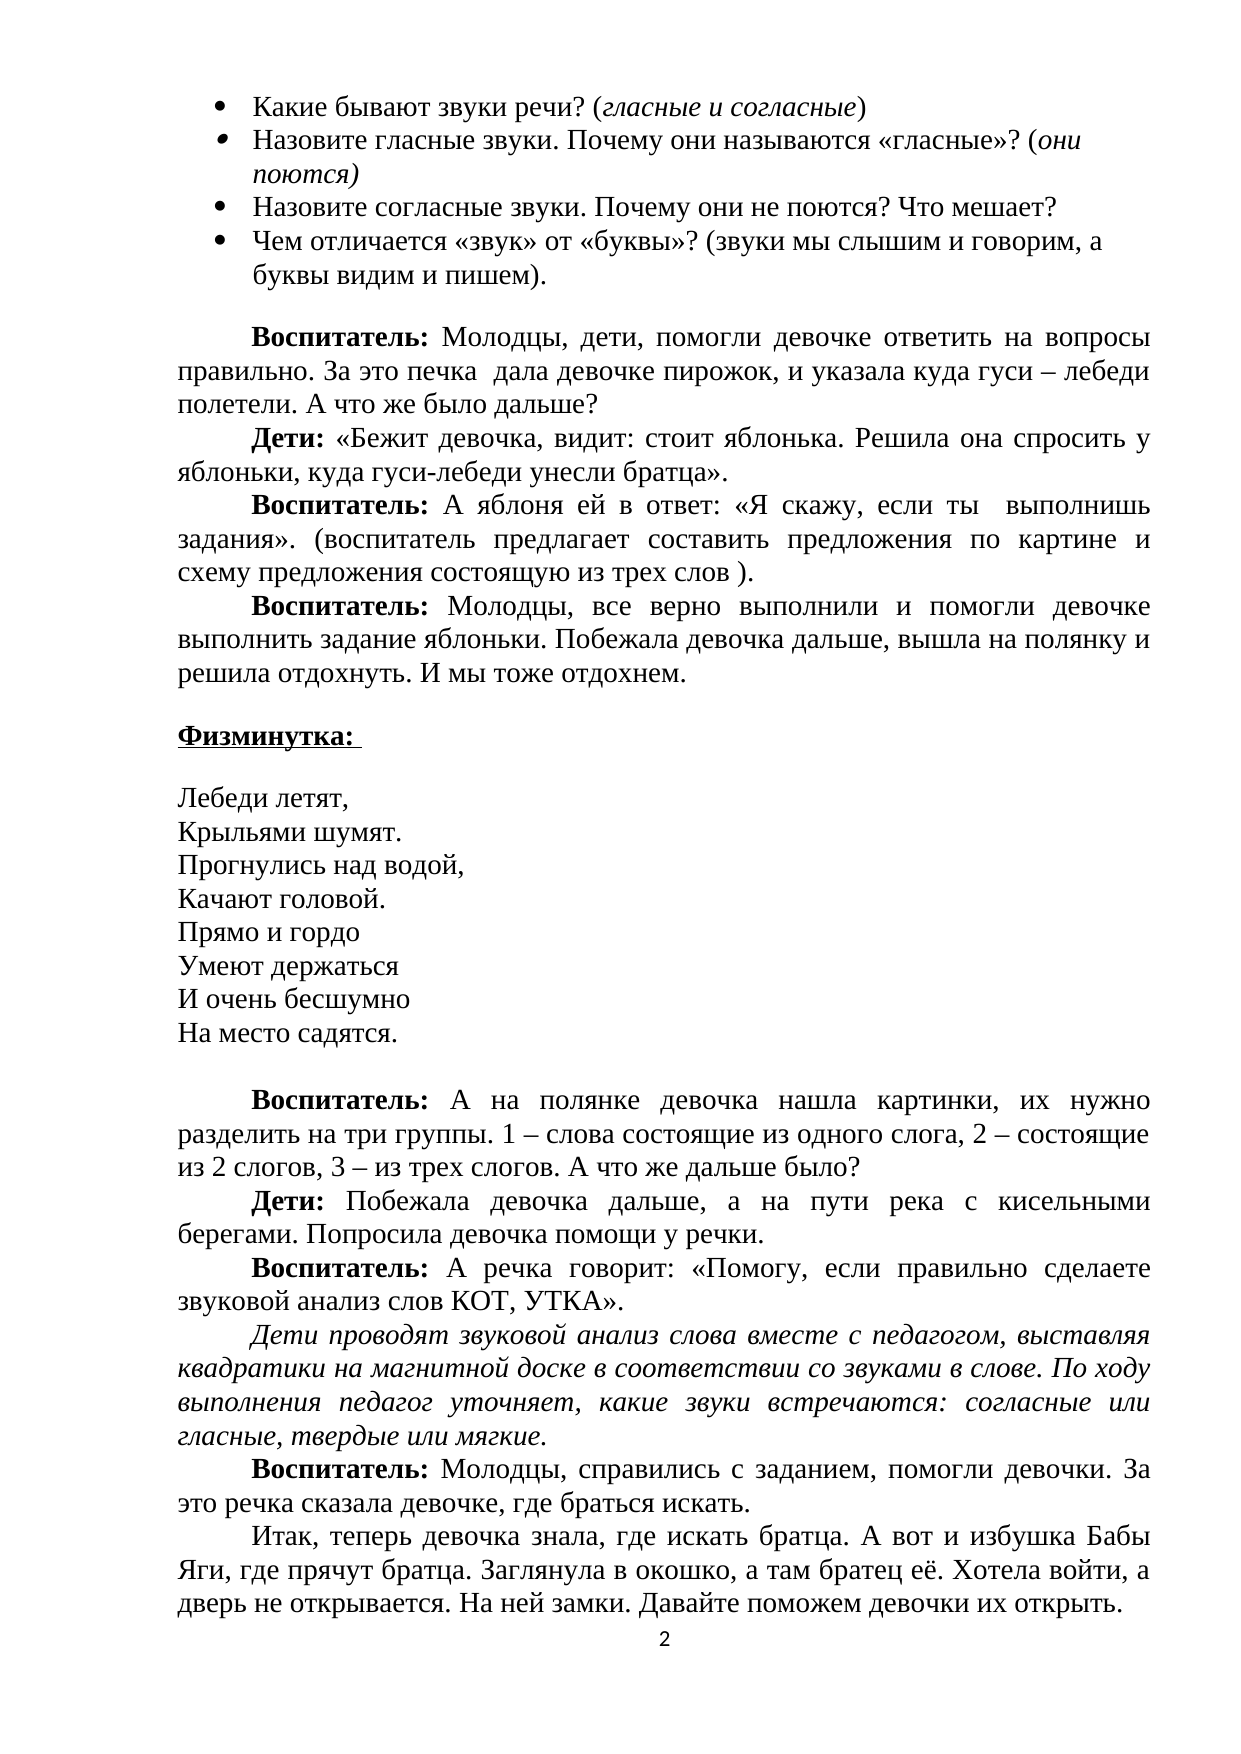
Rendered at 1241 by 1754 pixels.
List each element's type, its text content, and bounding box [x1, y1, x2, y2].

text Воспитатель: А на полянке девочка нашла картинки, их нужно разделить на три группы. 1 – слова состоящие из одного слога, 2 – состоящие из 2 слогов, 3 – из трех слогов. А что же дальше было? [177, 1082, 1152, 1183]
text Лебеди летят, [177, 780, 1152, 814]
text Крыльями шумят. [177, 814, 1152, 847]
text Физминутка: [177, 718, 1152, 751]
text Дети проводят звуковой анализ слова вместе с педагогом, выставляя квадратики на магнитной доске в соответствии со звуками в слове. По ходу выполнения педагог уточняет, какие звуки встречаются: согласные или гласные, твердые или мягкие. [177, 1317, 1152, 1451]
text Прогнулись над водой, [177, 847, 1152, 881]
text Воспитатель: Молодцы, все верно выполнили и помогли девочке выполнить задание яблоньки. Побежала девочка дальше, вышла на полянку и решила отдохнуть. И мы тоже отдохнем. [177, 588, 1152, 688]
list Назовите гласные звуки. Почему они называются «гласные»? (они поются) [215, 122, 1152, 189]
list Чем отличается «звук» от «буквы»? (звуки мы слышим и говорим, а буквы видим и пишем). [215, 223, 1152, 290]
text И очень бесшумно [177, 982, 1152, 1015]
text Воспитатель: А яблоня ей в ответ: «Я скажу, если ты выполнишь задания». (воспитатель предлагает составить предложения по картине и схему предложения состоящую из трех слов ). [177, 487, 1152, 588]
text Дети: «Бежит девочка, видит: стоит яблонька. Решила она спросить у яблоньки, куда гуси-лебеди унесли братца». [177, 420, 1152, 487]
text Прямо и гордо [177, 914, 1152, 948]
list Назовите согласные звуки. Почему они не поются? Что мешает? [215, 189, 1152, 223]
list Какие бывают звуки речи? (гласные и согласные) [215, 89, 1152, 122]
text Дети: Побежала девочка дальше, а на пути река с кисельными берегами. Попросила девочка помощи у речки. [177, 1183, 1152, 1250]
text Качают головой. [177, 881, 1152, 914]
text Воспитатель: Молодцы, дети, помогли девочке ответить на вопросы правильно. За это печка дала девочке пирожок, и указала куда гуси – лебеди полетели. А что же было дальше? [177, 319, 1152, 420]
text Итак, теперь девочка знала, где искать братца. А вот и избушка Бабы Яги, где прячут братца. Заглянула в окошко, а там братец её. Хотела войти, а дверь не открывается. На ней замки. Давайте поможем девочки их открыть. [177, 1518, 1152, 1619]
text На место садятся. [177, 1015, 1152, 1049]
text Умеют держаться [177, 948, 1152, 982]
text Воспитатель: Молодцы, справились с заданием, помогли девочки. За это речка сказала девочке, где браться искать. [177, 1451, 1152, 1518]
text Воспитатель: А речка говорит: «Помогу, если правильно сделаете звуковой анализ слов КОТ, УТКА». [177, 1250, 1152, 1317]
